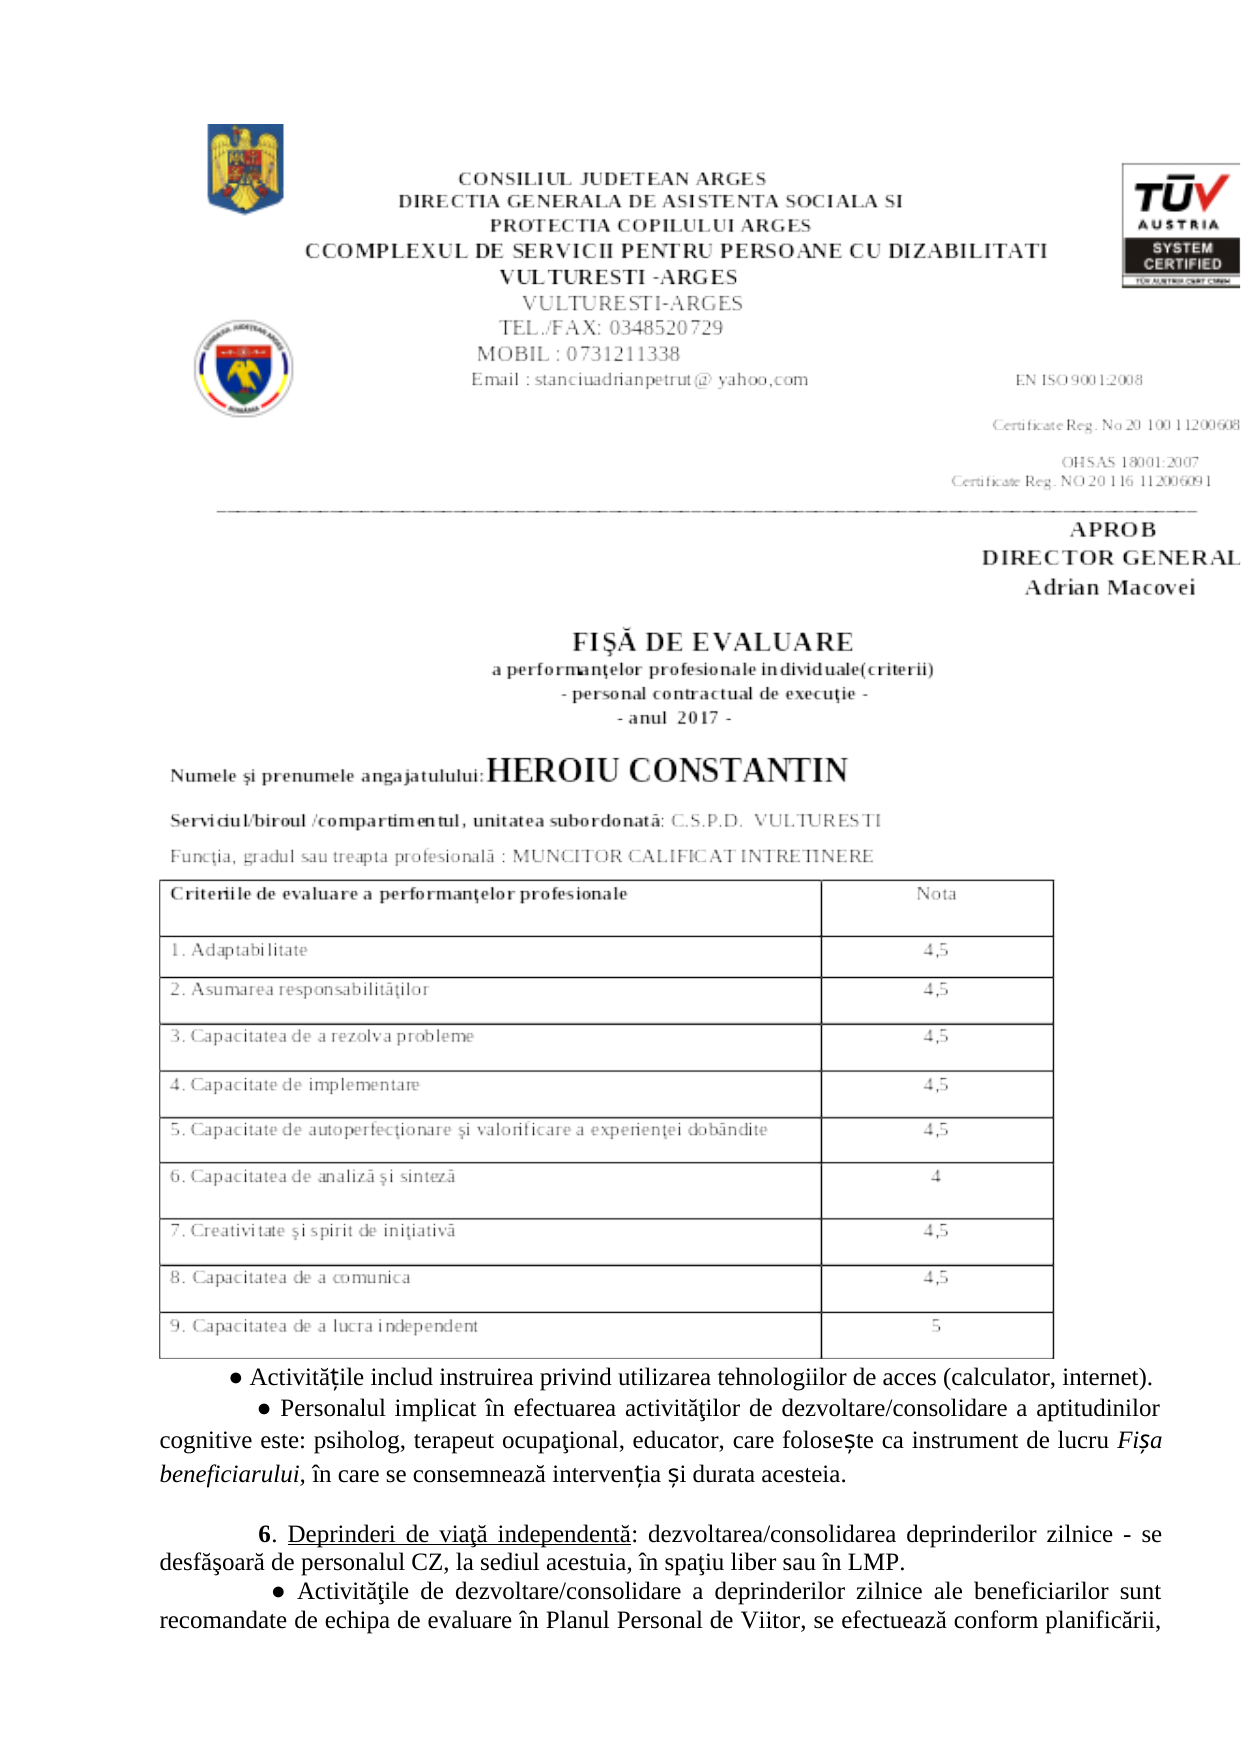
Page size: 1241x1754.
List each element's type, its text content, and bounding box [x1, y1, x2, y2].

text ● Personalul implicat în efectuarea activităţilor de dezvoltare/consolidare a aptitudinilor cognitive este: psiholog, terapeut ocupaţional, educator, care folosește ca instrument de lucru Fișa beneficiarului, în care se consemnează intervenția și durata acesteia. [159, 1393, 1162, 1490]
text ● Activităţile de dezvoltare/consolidare a deprinderilor zilnice ale beneficiarilor sunt recomandate de echipa de evaluare în Planul Personal de Viitor, se efectuează conform planificării, sunt monitorizate din punct de vedere al realizării de către coordonatorul LMP/coordonatorul CZ, şi din punct de vedere al evoluţiei situaţiei beneficiarului de către managerul de caz. [159, 1576, 1162, 1634]
text 6. Deprinderi de viaţă independentă: dezvoltarea/consolidarea deprinderilor zilnice - se desfăşoară de personalul CZ, la sediul acestuia, în spaţiu liber sau în LMP. [159, 1519, 1162, 1576]
text ● Activitățile includ instruirea privind utilizarea tehnologiilor de acces (calculator, internet). [159, 1359, 1162, 1393]
